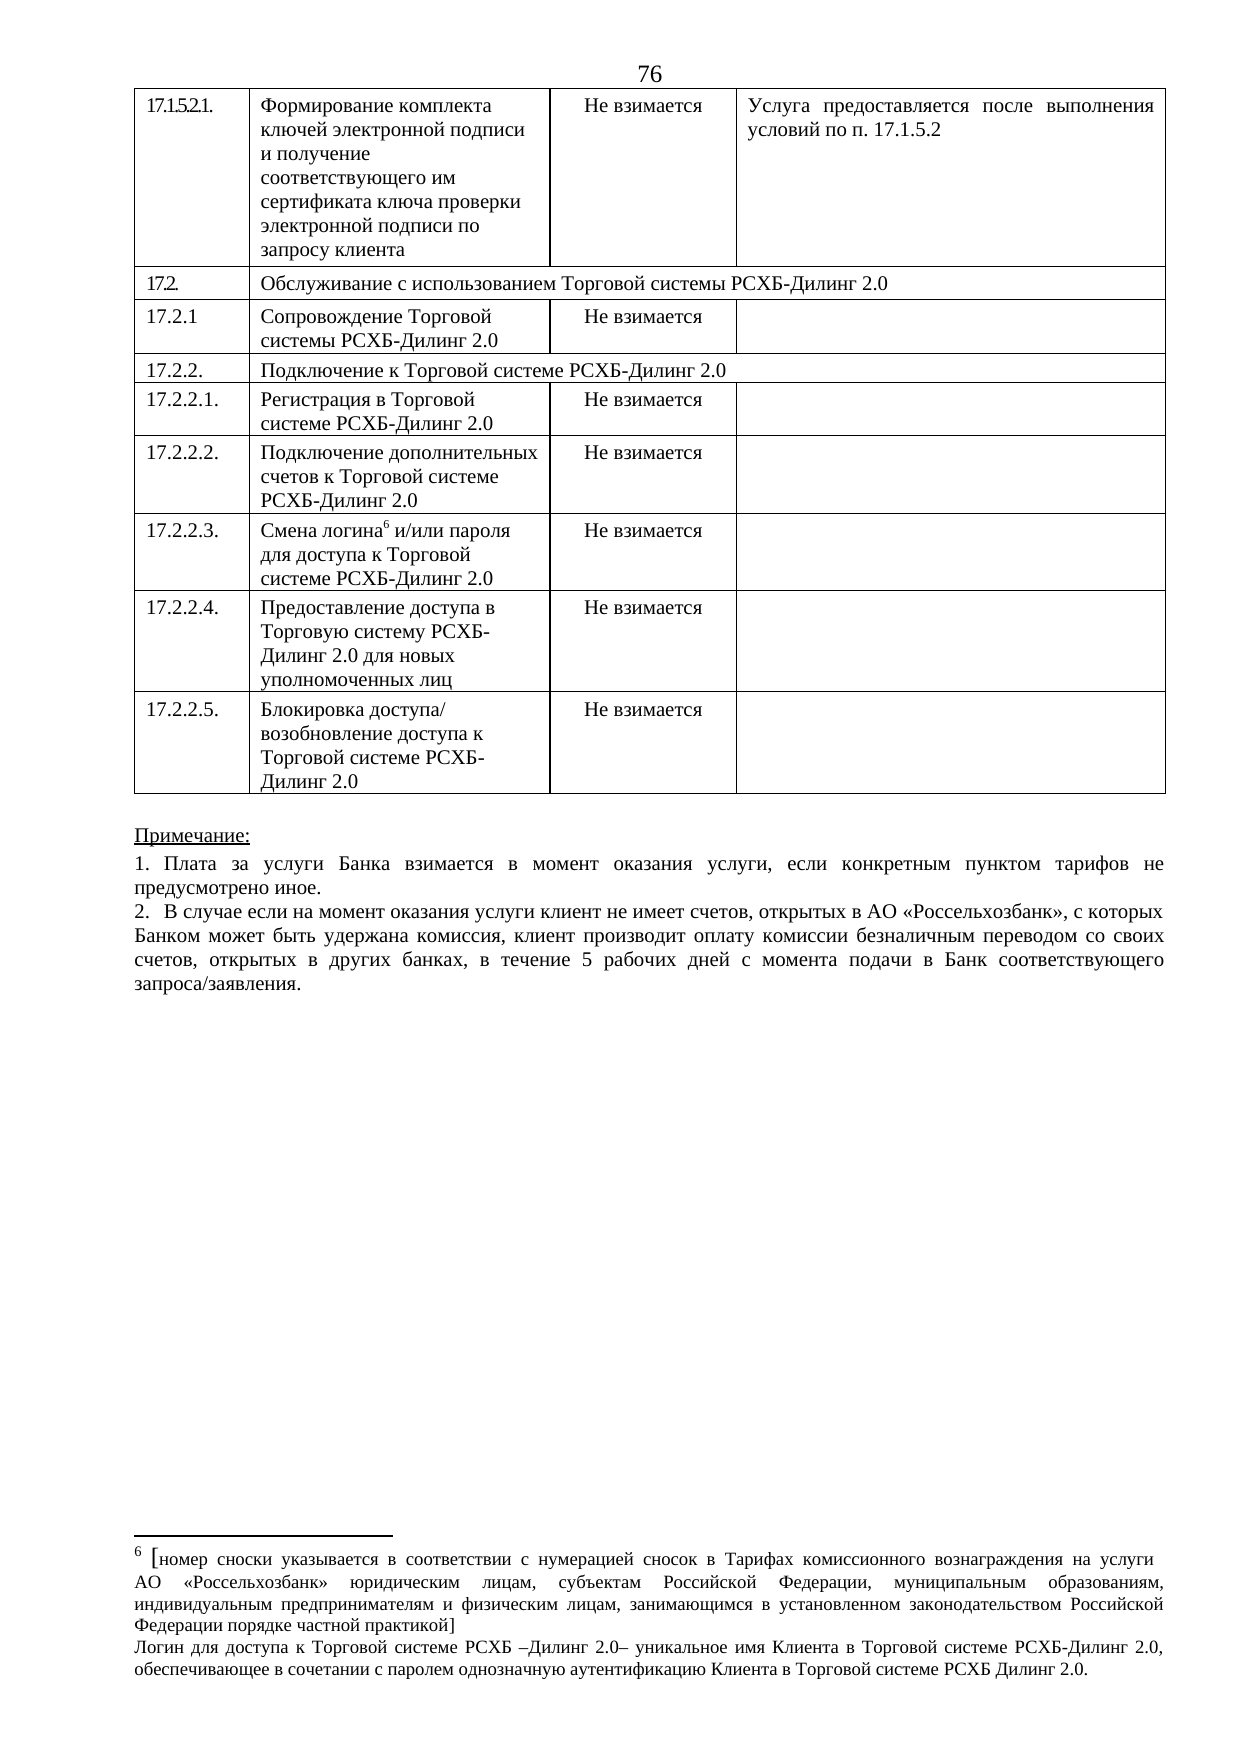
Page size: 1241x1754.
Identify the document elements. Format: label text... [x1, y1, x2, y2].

table_cell Блокировка доступа/ возобновление доступа к Торговой системе РСХБ-Дилинг 2.0 [250, 692, 549, 793]
table_cell 17.2.2.3. [135, 514, 249, 590]
table_cell Сопровождение Торговой системы РСХБ-Дилинг 2.0 [250, 300, 549, 352]
table_cell [737, 692, 1165, 793]
table_cell Подключение к Торговой системе РСХБ-Дилинг 2.0 [250, 354, 1165, 382]
table_cell 17.2.2.5. [135, 692, 249, 793]
table_cell Не взимается [551, 514, 736, 590]
table_cell Формирование комплекта ключей электронной подписи и получение соответствующего им сертификата ключа проверки электронной подписи по запросу клиента [250, 89, 549, 266]
table_cell Не взимается [551, 692, 736, 793]
table_cell Услуга предоставляется после выполнения условий по п. 17.1.5.2 [737, 89, 1165, 266]
text 2. В случае если на момент оказания услуги клиент не имеет счетов, открытых в АО «Россельхозбанк», с которых Банком может быть удержана комиссия, клиент производит оплату комиссии безналичным переводом со своих счетов, открытых в других банках, в течение 5 рабочих дней с момента подачи в Банк соответствующего запроса/заявления. [134, 899, 1165, 995]
table_cell [737, 514, 1165, 590]
table_cell [737, 300, 1165, 352]
table_cell 17.2.2. [135, 354, 249, 382]
text 1. Плата за услуги Банка взимается в момент оказания услуги, если конкретным пунктом тарифов не предусмотрено иное. [134, 851, 1165, 899]
table_cell 17.2.1 [135, 300, 249, 352]
table_cell Не взимается [551, 591, 736, 691]
table_cell Не взимается [551, 300, 736, 352]
text Примечание: [134, 822, 1165, 847]
table_cell 17.2.2.1. [135, 383, 249, 435]
table_cell Предоставление доступа в Торговую систему РСХБ-Дилинг 2.0 для новых уполномоченных лиц [250, 591, 549, 691]
table_cell [737, 383, 1165, 435]
table_cell Не взимается [551, 89, 736, 266]
table_cell Обслуживание с использованием Торговой системы РСХБ-Дилинг 2.0 [250, 267, 1165, 299]
table_cell Не взимается [551, 383, 736, 435]
table_cell Не взимается [551, 436, 736, 512]
table_cell 17.2. [135, 267, 249, 299]
table_cell [737, 436, 1165, 512]
table_cell [737, 591, 1165, 691]
table_cell Регистрация в Торговой системе РСХБ-Дилинг 2.0 [250, 383, 549, 435]
table_cell Смена логина и/или пароля для доступа к Торговой системе РСХБ-Дилинг 2.0 [250, 514, 549, 590]
table_cell 17.1.5.2.1. [135, 89, 249, 266]
table_cell 17.2.2.4. [135, 591, 249, 691]
table_cell Подключение дополнительных счетов к Торговой системе РСХБ-Дилинг 2.0 [250, 436, 549, 512]
table_cell 17.2.2.2. [135, 436, 249, 512]
